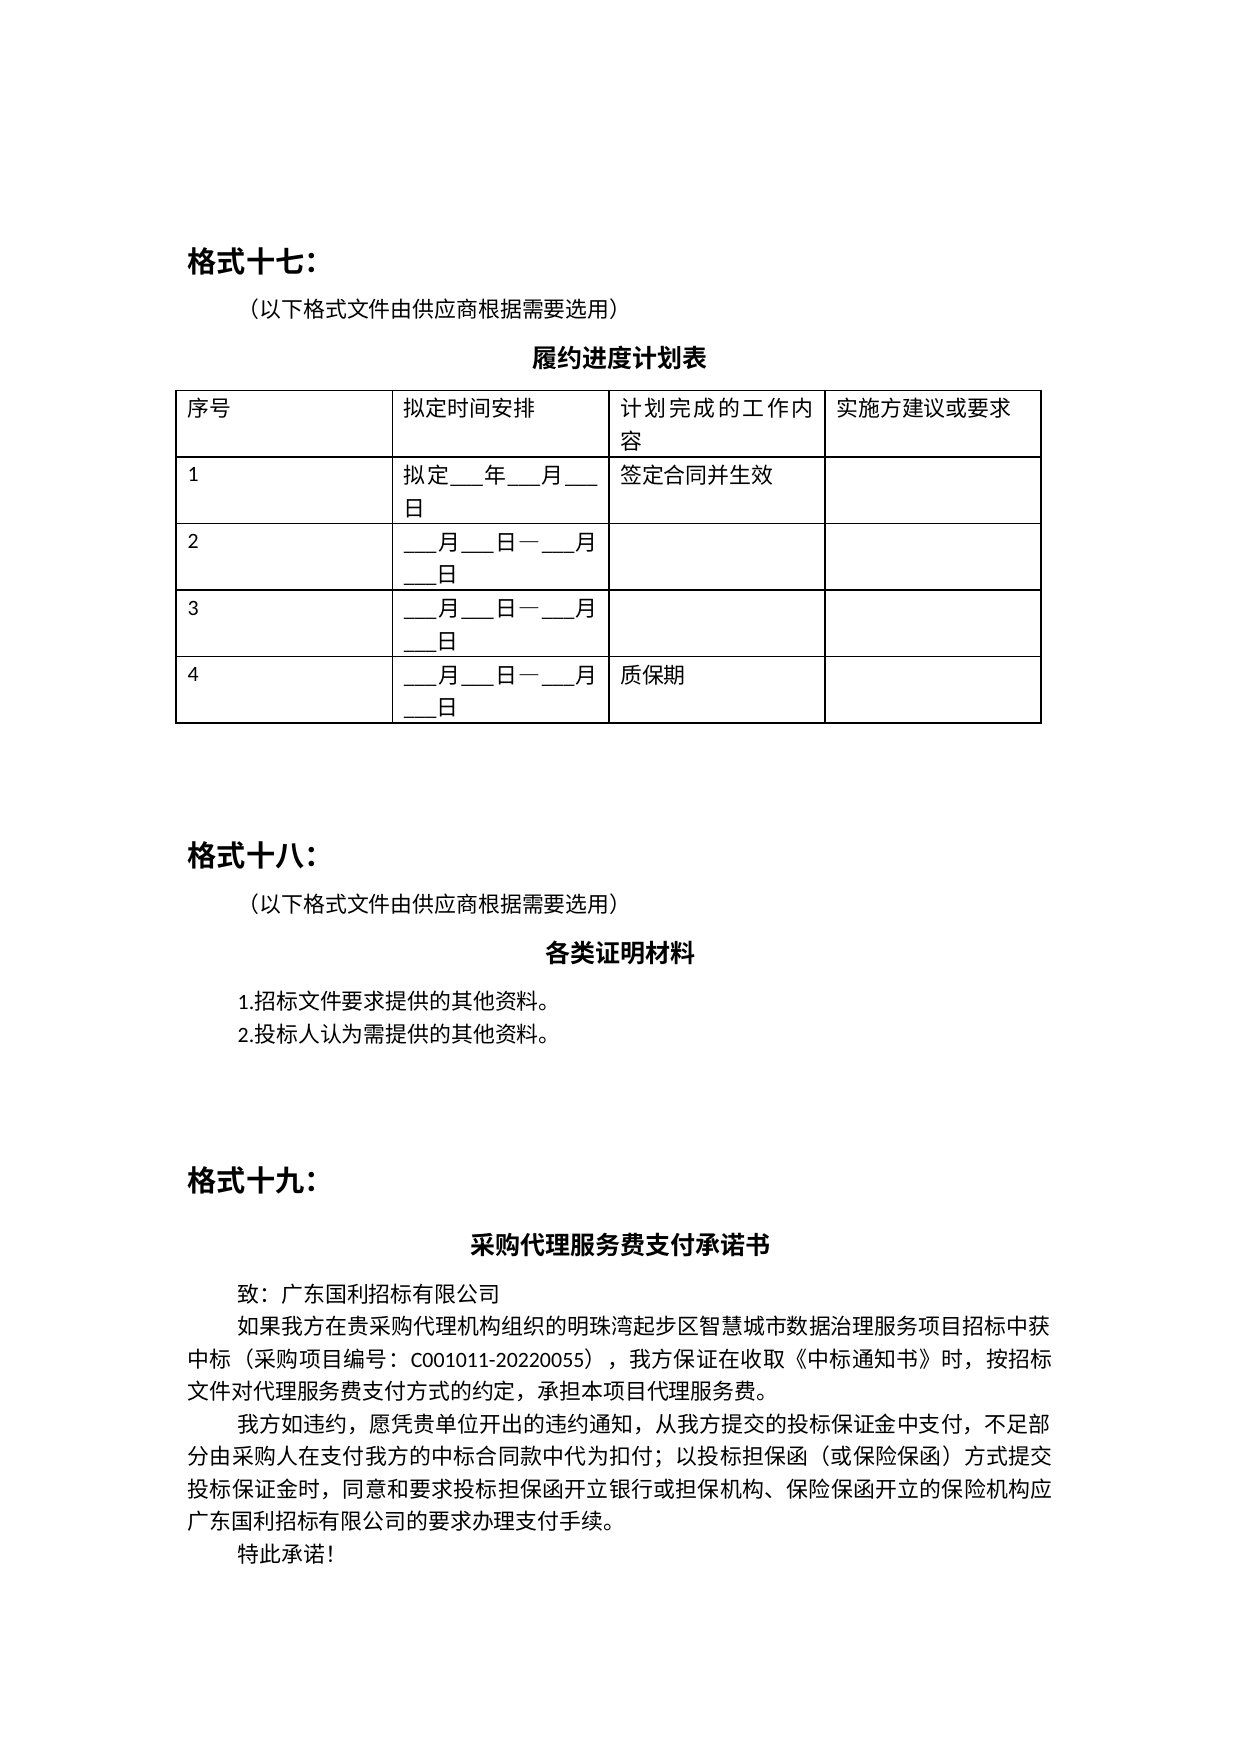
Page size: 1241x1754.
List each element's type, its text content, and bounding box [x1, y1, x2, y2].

text 格式十九： [187, 1146, 1053, 1211]
table_header 序号 [177, 391, 392, 456]
table_cell [610, 591, 824, 656]
table_cell 3 [177, 591, 392, 656]
table_cell ___月___日—___月___日 [393, 657, 608, 722]
table_header 拟定时间安排 [393, 391, 608, 456]
table_cell [826, 524, 1040, 589]
table_cell 质保期 [610, 657, 824, 722]
text 我方如违约，愿凭贵单位开出的违约通知，从我方提交的投标保证金中支付，不足部分由采购人在支付我方的中标合同款中代为扣付；以投标担保函（或保险保函）方式提交投标保证金时，同意和要求投标担保函开立银行或担保机构、保险保函开立的保险机构应广东国利招标有限公司的要求办理支付手续。 [187, 1406, 1053, 1536]
table_cell [826, 591, 1040, 656]
table_cell 签定合同并生效 [610, 458, 824, 523]
table_cell [826, 657, 1040, 722]
text 采购代理服务费支付承诺书 [187, 1211, 1053, 1276]
text 致：广东国利招标有限公司 [187, 1276, 1053, 1309]
text 2.投标人认为需提供的其他资料。 [187, 1016, 1053, 1049]
text 特此承诺！ [187, 1536, 1053, 1569]
text 如果我方在贵采购代理机构组织的明珠湾起步区智慧城市数据治理服务项目招标中获中标（采购项目编号：C001011-20220055），我方保证在收取《中标通知书》时，按招标文件对代理服务费支付方式的约定，承担本项目代理服务费。 [187, 1309, 1053, 1406]
table_cell [610, 524, 824, 589]
text 格式十七： [187, 227, 1053, 292]
table_cell 1 [177, 458, 392, 523]
table_cell 4 [177, 657, 392, 722]
text （以下格式文件由供应商根据需要选用） [187, 886, 1053, 919]
table_cell ___月___日—___月___日 [393, 591, 608, 656]
table_cell [826, 458, 1040, 523]
table_header 计划完成的工作内容 [610, 391, 824, 456]
text 1.招标文件要求提供的其他资料。 [187, 984, 1053, 1016]
table_cell 拟定___年___月___日 [393, 458, 608, 523]
table_cell 2 [177, 524, 392, 589]
text 履约进度计划表 [187, 324, 1053, 389]
text （以下格式文件由供应商根据需要选用） [187, 292, 1053, 324]
text 格式十八： [187, 821, 1053, 886]
text 各类证明材料 [187, 919, 1053, 984]
table_cell ___月___日—___月___日 [393, 524, 608, 589]
table_header 实施方建议或要求 [826, 391, 1040, 456]
